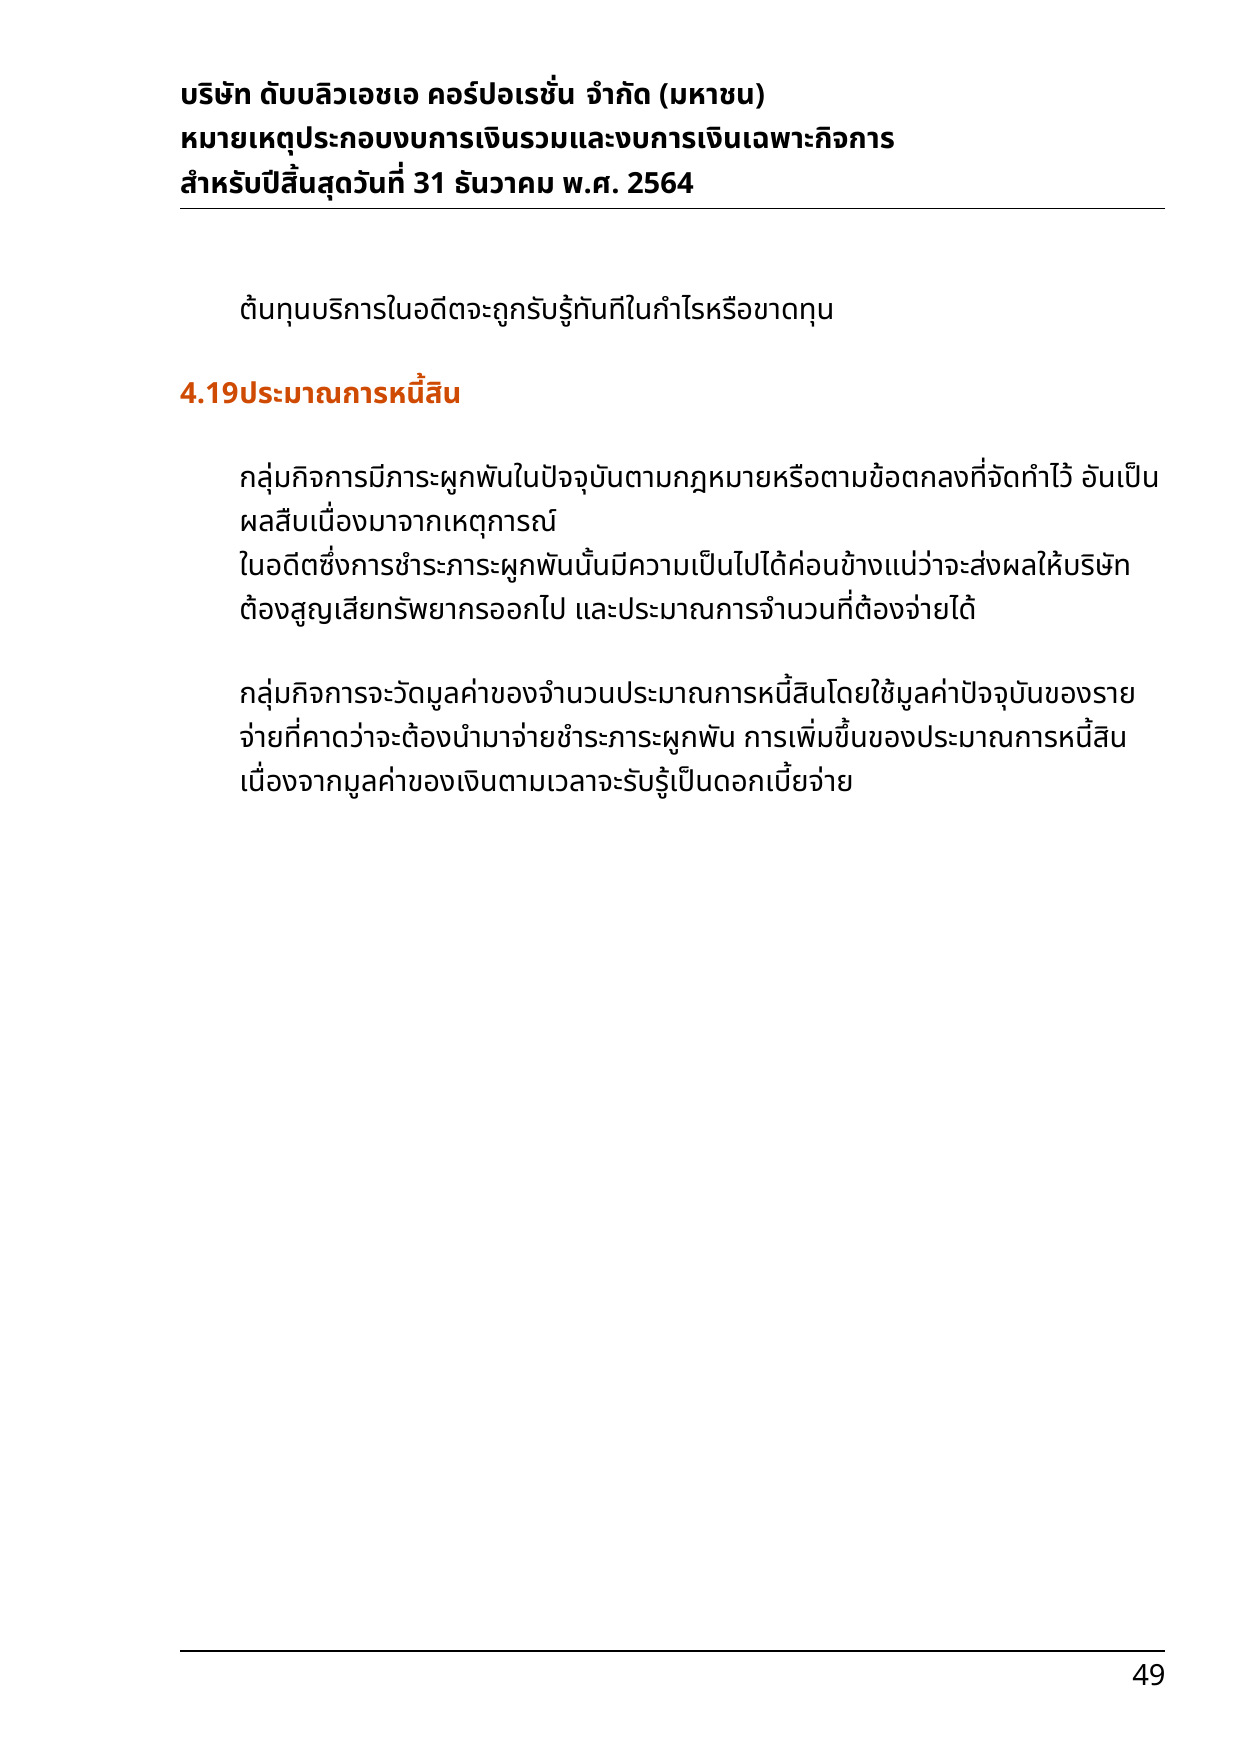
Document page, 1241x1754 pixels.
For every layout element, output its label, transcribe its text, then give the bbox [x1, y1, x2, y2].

text กลุ่มกิจการจะวัดมูลค่าของจำนวนประมาณการหนี้สินโดยใช้มูลค่าปัจจุบันของรายจ่ายที่คาดว่าจะต้องนำมาจ่ายชำระภาระผูกพัน การเพิ่มขึ้นของประมาณการหนี้สินเนื่องจากมูลค่าของเงินตามเวลาจะรับรู้เป็นดอกเบี้ยจ่าย [239, 672, 1165, 804]
list 4.19 ประมาณการหนี้สิน [180, 372, 1165, 417]
text ต้นทุนบริการในอดีตจะถูกรับรู้ทันทีในกำไรหรือขาดทุน [239, 289, 1165, 333]
text กลุ่มกิจการมีภาระผูกพันในปัจจุบันตามกฎหมายหรือตามข้อตกลงที่จัดทำไว้ อันเป็นผลสืบเนื่องมาจากเหตุการณ์ ในอดีตซึ่งการชำระภาระผูกพันนั้นมีความเป็นไปได้ค่อนข้างแน่ว่าจะส่งผลให้บริษัทต้องสูญเสียทรัพยากรออกไป และประมาณการจำนวนที่ต้องจ่ายได้ [239, 456, 1165, 633]
